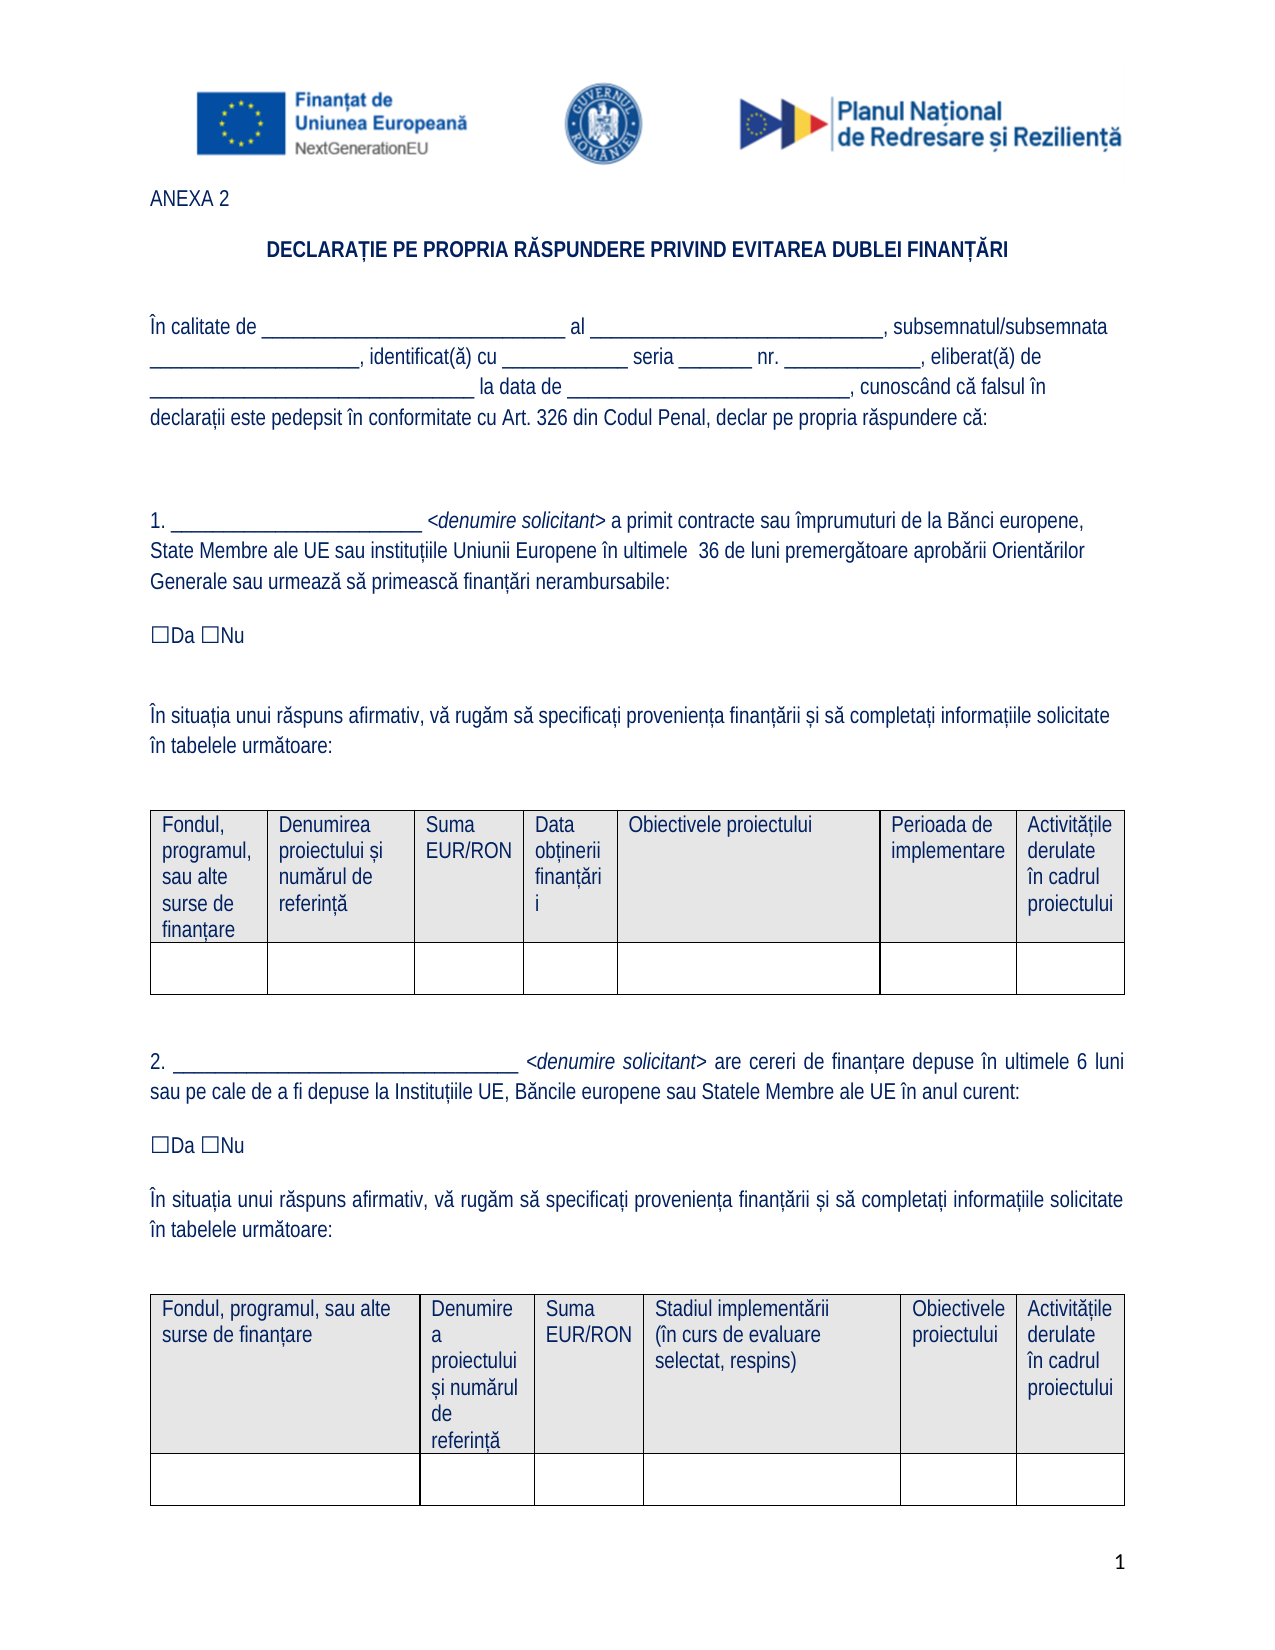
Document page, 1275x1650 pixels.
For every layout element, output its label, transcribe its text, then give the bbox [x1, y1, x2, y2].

table_header Suma EUR/RON [415, 811, 523, 942]
table_header Stadiul implementării (în curs de evaluare selectat, respins) [644, 1295, 900, 1453]
table_cell [1017, 1454, 1124, 1505]
table_cell [151, 1454, 419, 1505]
table_header Suma EUR/RON [535, 1295, 643, 1453]
table_cell [421, 1454, 534, 1505]
text ANEXA 2 [150, 181, 1125, 211]
table_cell [881, 943, 1016, 994]
table_cell [1017, 943, 1124, 994]
table_cell [618, 943, 879, 994]
table_cell [415, 943, 523, 994]
picture [150, 65, 1125, 181]
text În situația unui răspuns afirmativ, vă rugăm să specificați proveniența finanțării și să completați informațiile solicitate în tabelele următoare: [150, 702, 1125, 758]
table_cell [535, 1454, 643, 1505]
text DECLARAȚIE PE PROPRIA RĂSPUNDERE PRIVIND EVITAREA DUBLEI FINANȚĂRI [150, 236, 1125, 262]
table_cell [901, 1454, 1016, 1505]
table_header Denumirea proiectului și numărul de referință [421, 1295, 534, 1453]
table_cell [524, 943, 617, 994]
table_header Obiectivele proiectului [901, 1295, 1016, 1453]
table_cell [268, 943, 414, 994]
table_header Data obținerii finanțării [524, 811, 617, 942]
table_header Obiectivele proiectului [618, 811, 879, 942]
table_cell [151, 943, 267, 994]
text 2. _________________________________ <denumire solicitant> are cereri de finanțare depuse în ultimele 6 luni sau pe cale de a fi depuse la Instituțiile UE, Băncile europene sau Statele Membre ale UE în anul curent: [150, 1048, 1125, 1105]
table_header Fondul, programul, sau alte surse de finanțare [151, 811, 267, 942]
text În situația unui răspuns afirmativ, vă rugăm să specificați proveniența finanțării și să completați informațiile solicitate în tabelele următoare: [150, 1186, 1125, 1243]
text 1. ________________________ <denumire solicitant> a primit contracte sau împrumuturi de la Bănci europene, State Membre ale UE sau instituțiile Uniunii Europene în ultimele 36 de luni premergătoare aprobării Orientărilor Generale sau urmează să primească finanțări nerambursabile: [150, 507, 1125, 594]
text ☐Da ☐Nu [150, 619, 1125, 650]
table_header Denumirea proiectului și numărul de referință [268, 811, 414, 942]
table_header Activitățile derulate în cadrul proiectului [1017, 1295, 1124, 1453]
table_header Activitățile derulate în cadrul proiectului [1017, 811, 1124, 942]
text În calitate de _____________________________ al ____________________________, subsemnatul/subsemnata ____________________, identificat(ă) cu ____________ seria _______ nr. _____________, eliberat(ă) de _______________________________ la data de ___________________________, cunoscând că falsul în declarații este pedepsit în conformitate cu Art. 326 din Codul Penal, declar pe propria răspundere că: [150, 313, 1125, 430]
table_header Fondul, programul, sau alte surse de finanțare [151, 1295, 419, 1453]
table_cell [644, 1454, 900, 1505]
text ☐Da ☐Nu [150, 1129, 1125, 1161]
table_header Perioada de implementare [881, 811, 1016, 942]
